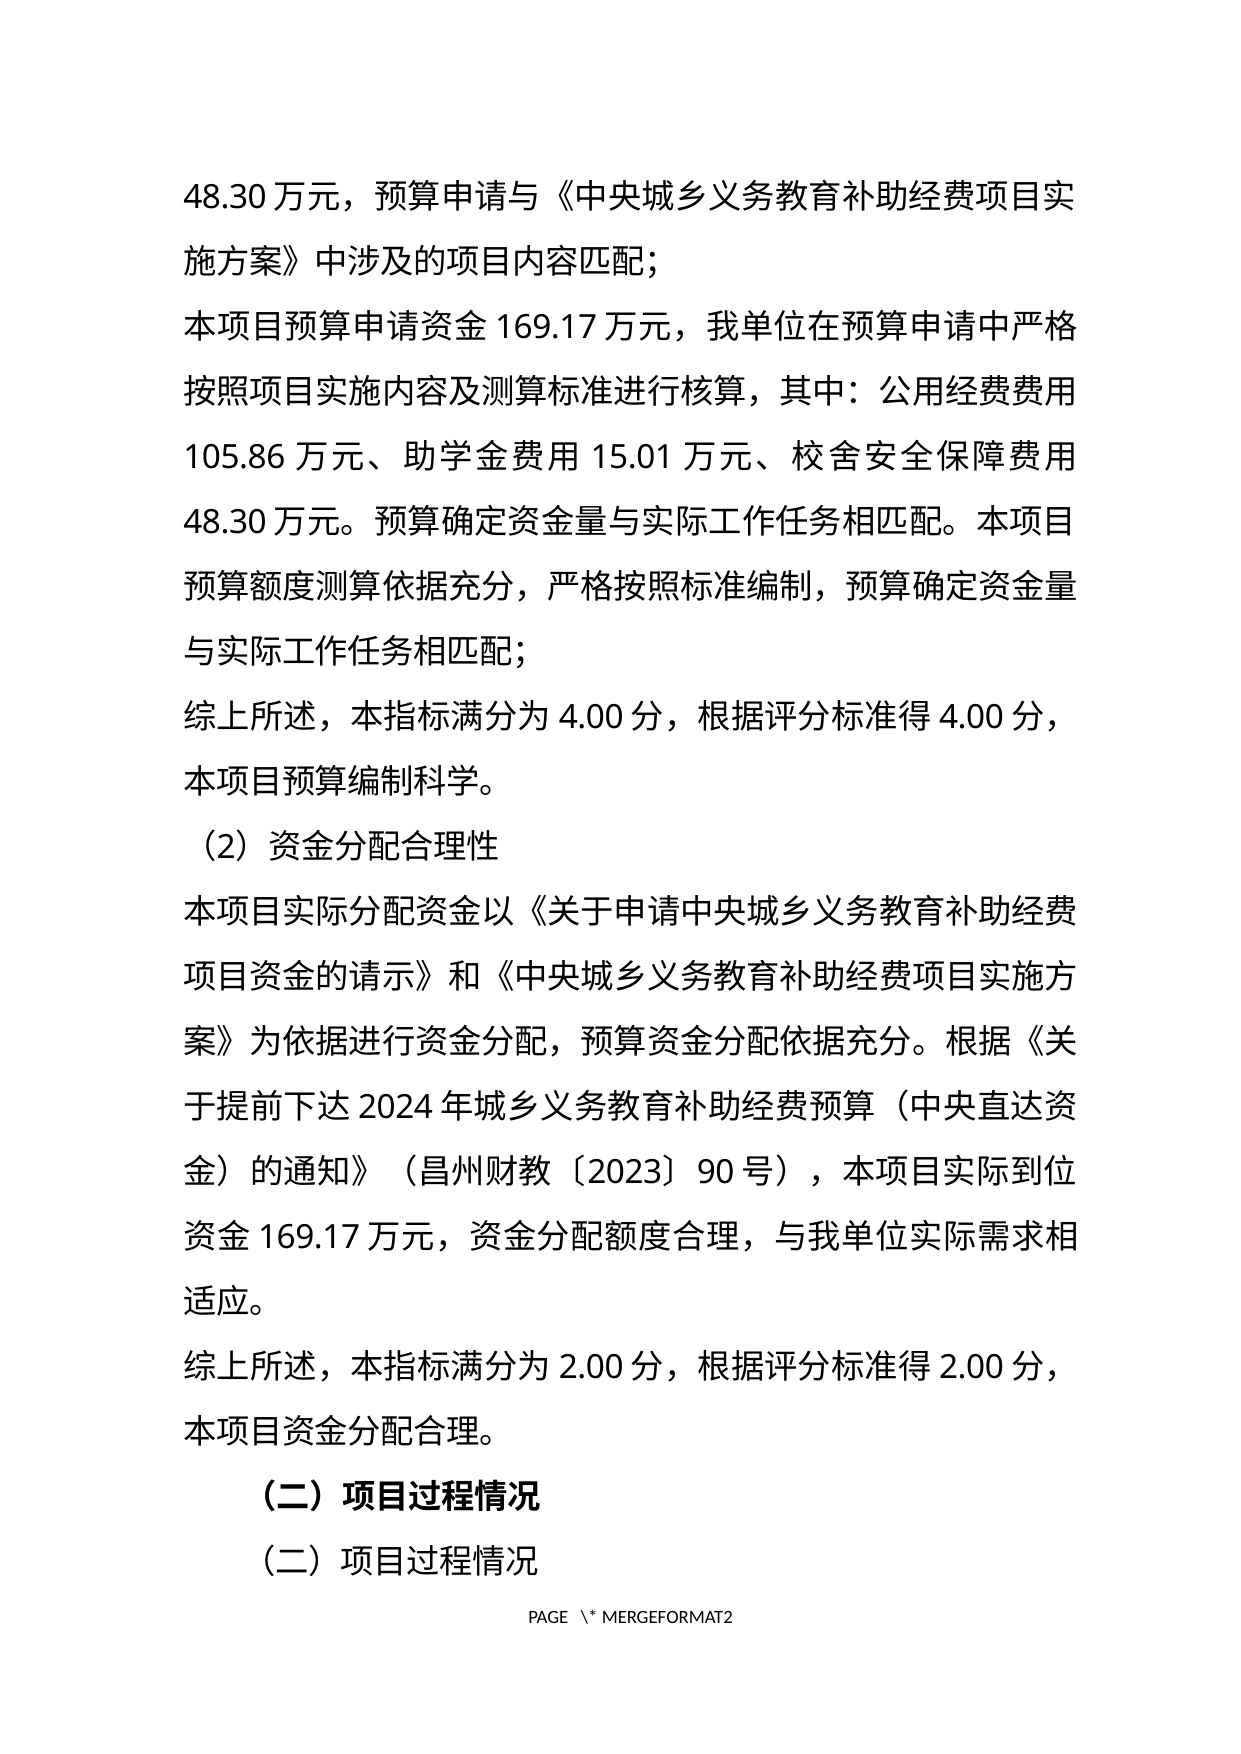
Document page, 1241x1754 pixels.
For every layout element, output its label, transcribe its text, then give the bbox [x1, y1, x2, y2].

text （二）项目过程情况 [183, 1462, 1078, 1527]
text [183, 1527, 1078, 1592]
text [183, 162, 1078, 1462]
